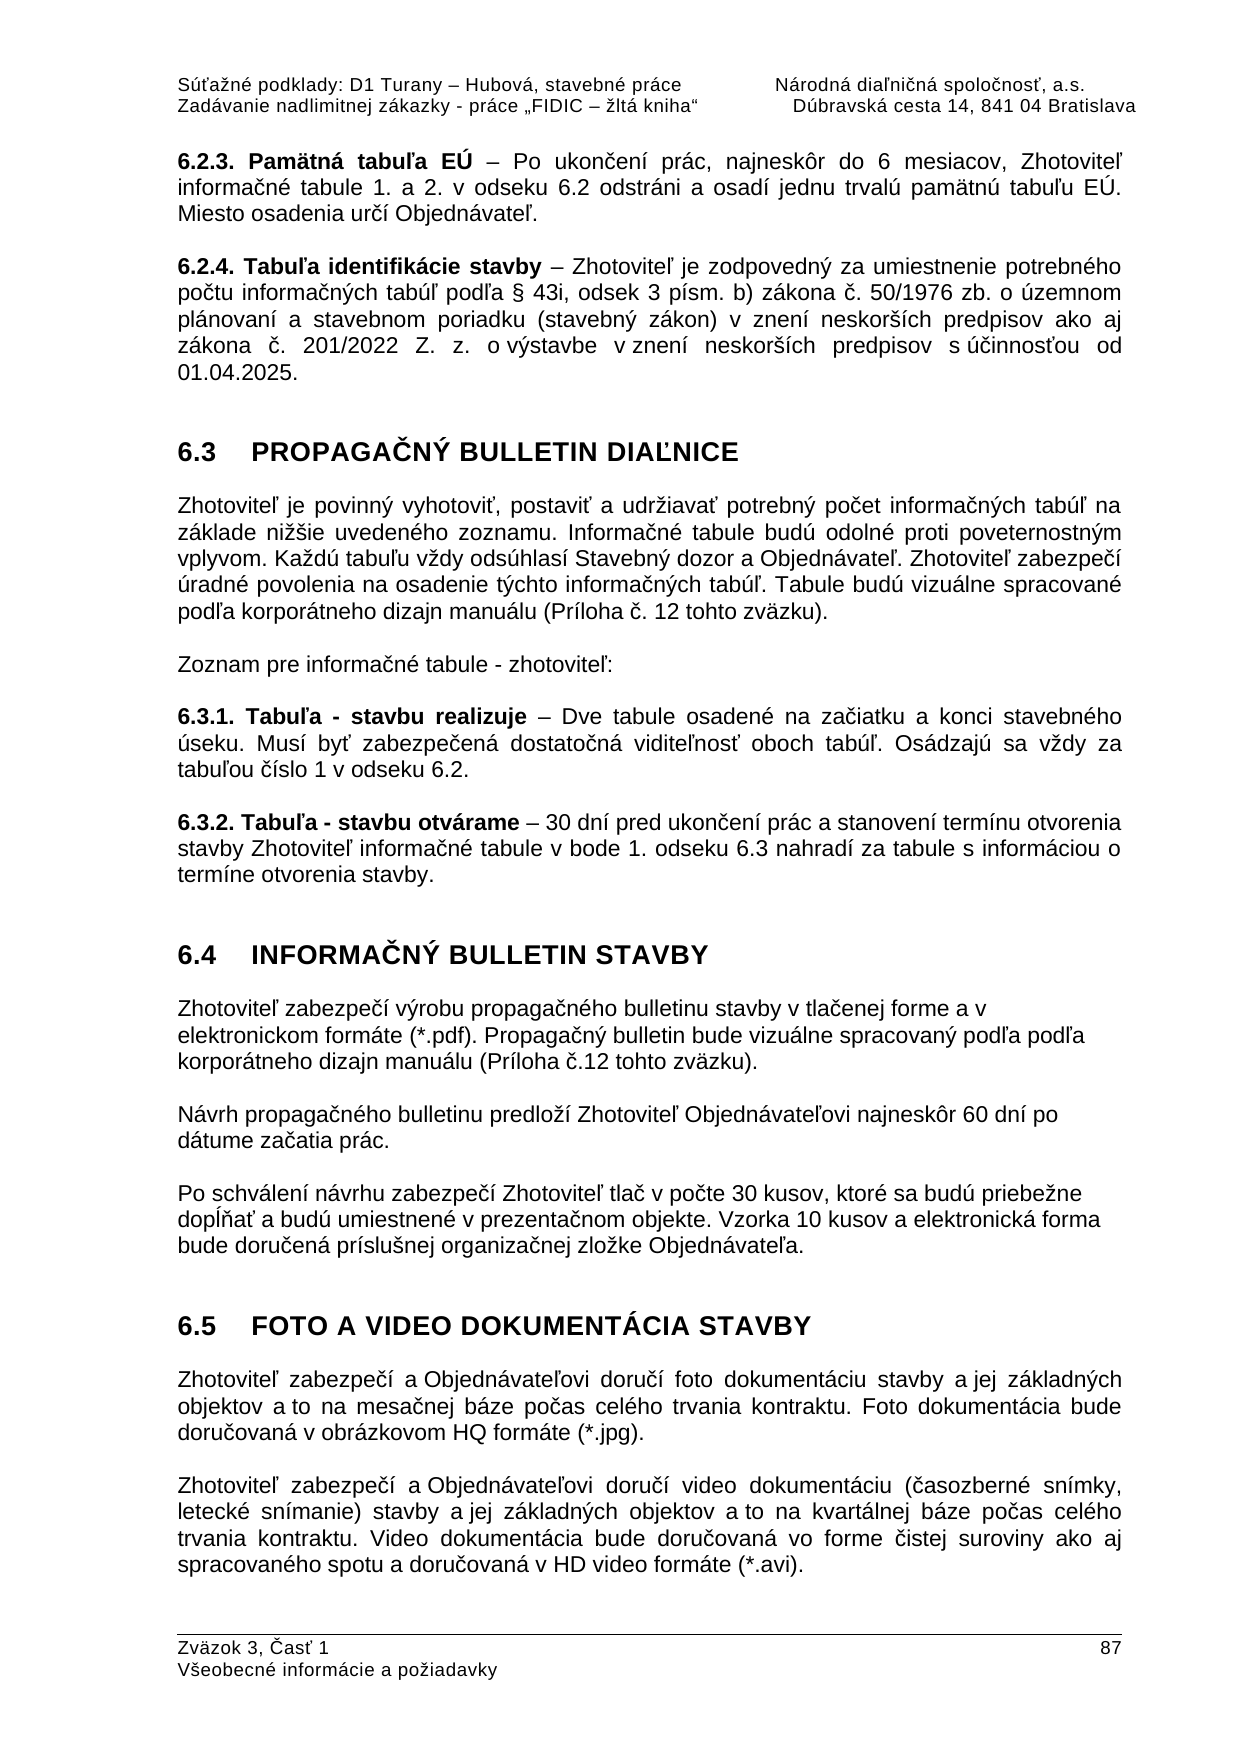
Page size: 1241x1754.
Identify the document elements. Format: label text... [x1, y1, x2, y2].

text Zhotoviteľ zabezpečí a Objednávateľovi doručí video dokumentáciu (časozberné snímky, letecké snímanie) stavby a jej základných objektov a to na kvartálnej báze počas celého trvania kontraktu. Video dokumentácia bude doručovaná vo forme čistej suroviny ako aj spracovaného spotu a doručovaná v HD video formáte (*.avi). [177, 1472, 1122, 1577]
text Zoznam pre informačné tabule - zhotoviteľ: [177, 651, 1122, 677]
text 6.2.4. Tabuľa identifikácie stavby – Zhotoviteľ je zodpovedný za umiestnenie potrebného počtu informačných tabúľ podľa § 43i, odsek 3 písm. b) zákona č. 50/1976 zb. o územnom plánovaní a stavebnom poriadku (stavebný zákon) v znení neskorších predpisov ako aj zákona č. 201/2022 Z. z. o výstavbe v znení neskorších predpisov s účinnosťou od 01.04.2025. [177, 253, 1122, 385]
text Po schválení návrhu zabezpečí Zhotoviteľ tlač v počte 30 kusov, ktoré sa budú priebežne dopĺňať a budú umiestnené v prezentačnom objekte. Vzorka 10 kusov a elektronická forma bude doručená príslušnej organizačnej zložke Objednávateľa. [177, 1180, 1122, 1259]
text Zhotoviteľ zabezpečí výrobu propagačného bulletinu stavby v tlačenej forme a v elektronickom formáte (*.pdf). Propagačný bulletin bude vizuálne spracovaný podľa podľa korporátneho dizajn manuálu (Príloha č.12 tohto zväzku). [177, 995, 1122, 1074]
subtitle 6.4 informačný bulletin stavby [177, 939, 1122, 970]
text Návrh propagačného bulletinu predloží Zhotoviteľ Objednávateľovi najneskôr 60 dní po dátume začatia prác. [177, 1101, 1122, 1153]
subtitle 6.5 FOTO A VIDEO DOKUMENTÁCIA STAVBY [177, 1310, 1122, 1341]
text Zhotoviteľ zabezpečí a Objednávateľovi doručí foto dokumentáciu stavby a jej základných objektov a to na mesačnej báze počas celého trvania kontraktu. Foto dokumentácia bude doručovaná v obrázkovom HQ formáte (*.jpg). [177, 1366, 1122, 1446]
text 6.3.1. Tabuľa - stavbu realizuje – Dve tabule osadené na začiatku a konci stavebného úseku. Musí byť zabezpečená dostatočná viditeľnosť oboch tabúľ. Osádzajú sa vždy za tabuľou číslo 1 v odseku 6.2. [177, 703, 1122, 782]
subtitle 6.3 Propagačný bulletin Diaľnice [177, 436, 1122, 467]
text 6.3.2. Tabuľa - stavbu otvárame – 30 dní pred ukončení prác a stanovení termínu otvorenia stavby Zhotoviteľ informačné tabule v bode 1. odseku 6.3 nahradí za tabule s informáciou o termíne otvorenia stavby. [177, 809, 1122, 888]
text 6.2.3. Pamätná tabuľa EÚ – Po ukončení prác, najneskôr do 6 mesiacov, Zhotoviteľ informačné tabule 1. a 2. v odseku 6.2 odstráni a osadí jednu trvalú pamätnú tabuľu EÚ. Miesto osadenia určí Objednávateľ. [177, 148, 1122, 227]
text Zhotoviteľ je povinný vyhotoviť, postaviť a udržiavať potrebný počet informačných tabúľ na základe nižšie uvedeného zoznamu. Informačné tabule budú odolné proti poveternostným vplyvom. Každú tabuľu vždy odsúhlasí Stavebný dozor a Objednávateľ. Zhotoviteľ zabezpečí úradné povolenia na osadenie týchto informačných tabúľ. Tabule budú vizuálne spracované podľa korporátneho dizajn manuálu (Príloha č. 12 tohto zväzku). [177, 492, 1122, 624]
